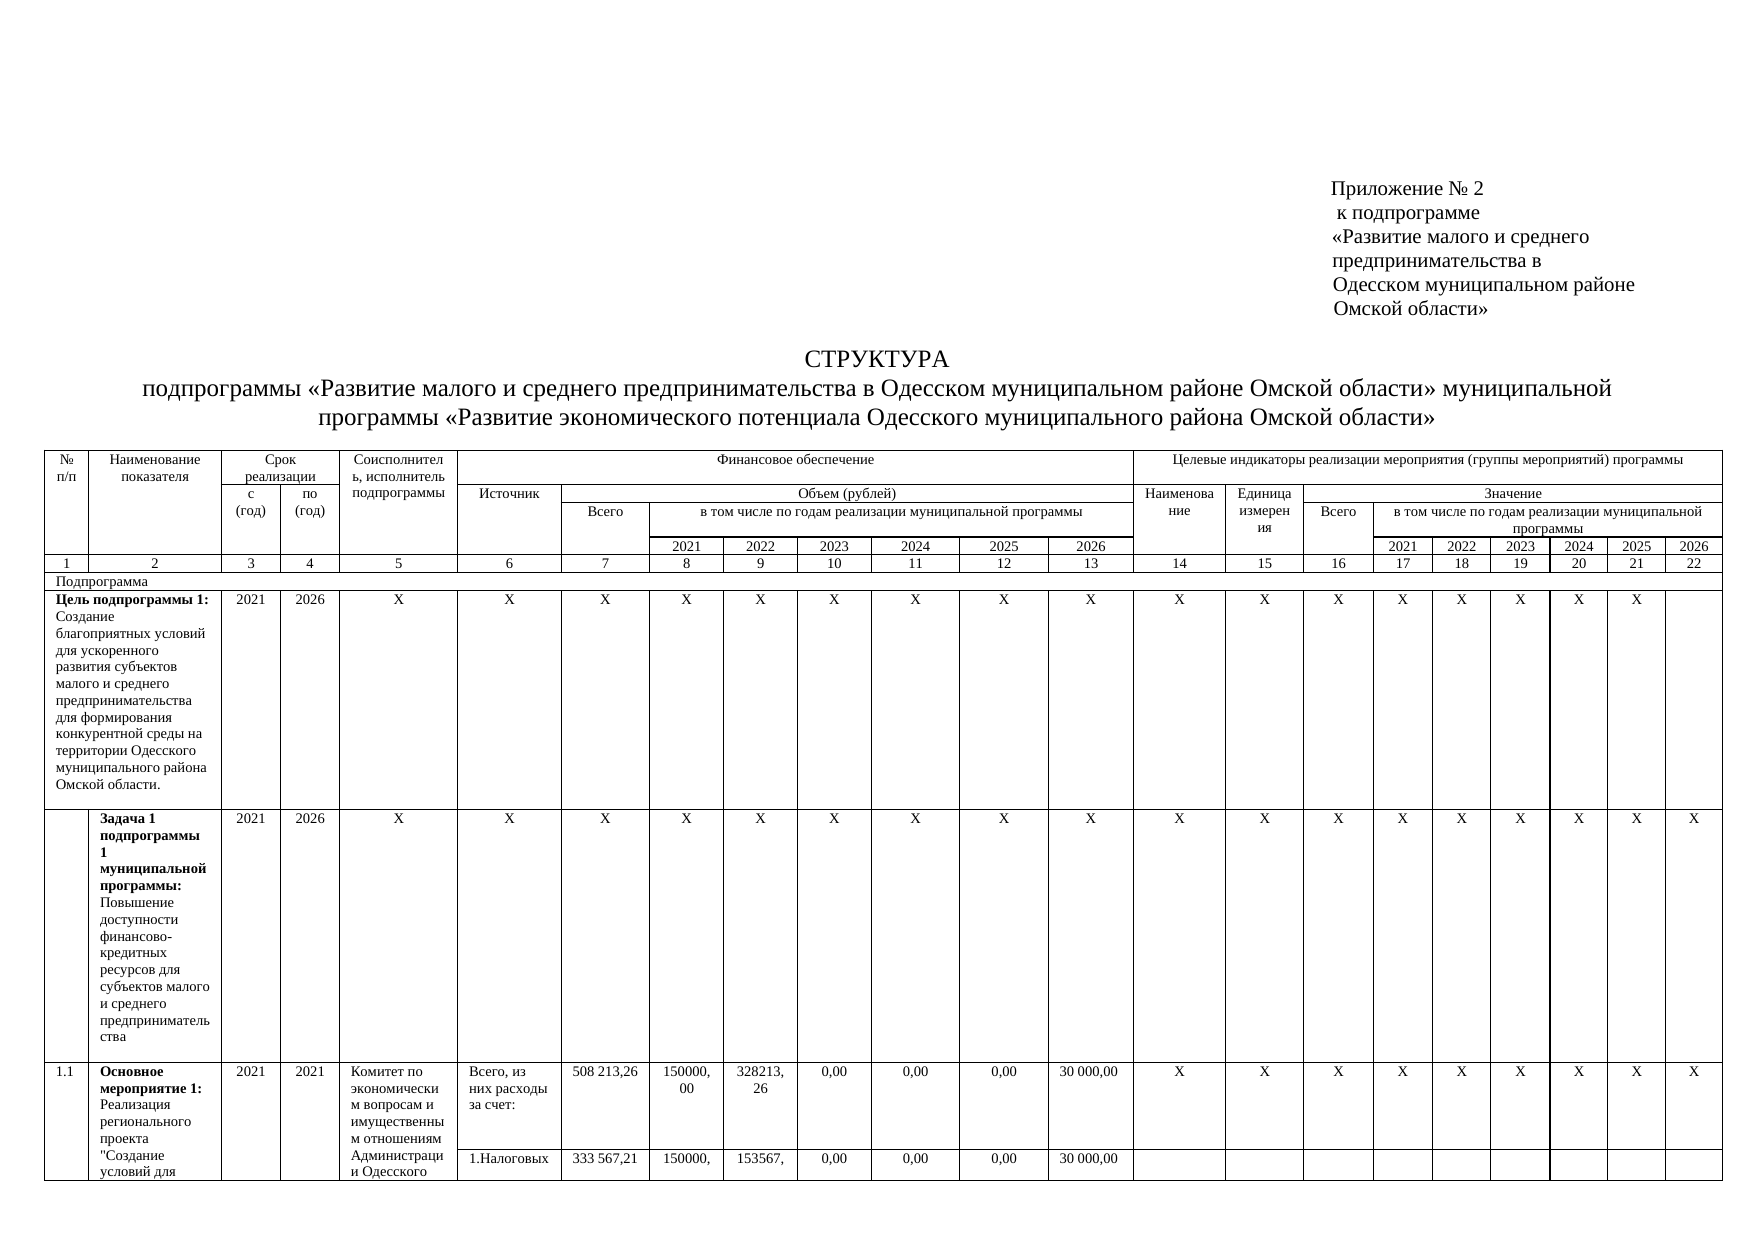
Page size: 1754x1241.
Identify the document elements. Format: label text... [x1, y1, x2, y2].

table_cell Х [1666, 810, 1722, 1062]
table_cell Х [1551, 591, 1607, 809]
table_cell Х [1134, 591, 1225, 809]
table_cell 7 [562, 555, 649, 572]
table_cell 12 [960, 555, 1048, 572]
table_cell Х [1491, 591, 1549, 809]
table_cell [458, 1150, 561, 1180]
table_cell 2025 [1608, 538, 1665, 554]
table_cell 328213,26 [724, 1063, 797, 1149]
table_cell в том числе по годам реализации муниципальной программы [1374, 503, 1722, 536]
table_cell 2 [89, 555, 221, 572]
table_cell Х [650, 591, 723, 809]
table_cell 2022 [1433, 538, 1490, 554]
table_cell Х [724, 591, 797, 809]
table_cell 10 [798, 555, 871, 572]
table_cell X [1374, 1063, 1432, 1149]
table_cell Х [1374, 810, 1432, 1062]
table_cell Значение [1304, 485, 1722, 502]
table_cell Х [1374, 591, 1432, 809]
table_header Финансовое обеспечение [458, 451, 1133, 484]
table_cell 2021 [222, 1063, 280, 1180]
table_cell Комитет по экономическим вопросам и имущественным отношениям Администрации Одесского муниципального района Омской области (далее – Комитет) [340, 1063, 457, 1180]
table_cell Х [960, 810, 1048, 1062]
table_cell Источник [458, 485, 561, 554]
text подпрограммы «Развитие малого и среднего предпринимательства в Одесском муниципальном районе Омской области» муниципальной программы «Развитие экономического потенциала Одесского муниципального района Омской области» [118, 373, 1636, 430]
table_cell 19 [1491, 555, 1549, 572]
table_cell Х [1226, 810, 1303, 1062]
text СТРУКТУРА [118, 344, 1636, 373]
table_cell 2021 [1374, 538, 1432, 554]
table_cell Объем (рублей) [562, 485, 1133, 502]
table_cell Подпрограмма [45, 573, 1722, 590]
text «Развитие малого и среднего [118, 224, 1636, 248]
text к подпрограмме [118, 200, 1636, 224]
table_cell Х [458, 591, 561, 809]
table_cell X [1134, 1063, 1225, 1149]
table_header № п/п [45, 451, 88, 554]
table_cell X [1226, 1063, 1303, 1149]
table_cell 16 [1304, 555, 1373, 572]
table_cell Х [650, 810, 723, 1062]
table_cell 22 [1666, 555, 1722, 572]
table_cell 8 [650, 555, 723, 572]
text Приложение № 2 [118, 176, 1636, 200]
table_cell 0,00 [798, 1063, 871, 1149]
table_cell X [1608, 1063, 1665, 1149]
table_cell 2021 [222, 591, 280, 809]
text Одесском муниципальном районе [118, 272, 1636, 296]
table_cell 2023 [1491, 538, 1549, 554]
table_header Целевые индикаторы реализации мероприятия (группы мероприятий) программы [1134, 451, 1722, 484]
table_cell 3 [222, 555, 280, 572]
table_cell Х [562, 810, 649, 1062]
table_cell Х [1608, 810, 1665, 1062]
table_cell Х [798, 591, 871, 809]
table_cell Х [340, 591, 457, 809]
table_cell Х [724, 810, 797, 1062]
table_cell 0,00 [798, 1150, 871, 1180]
table_cell [1666, 1150, 1722, 1180]
table_cell 15 [1226, 555, 1303, 572]
table_cell [1666, 591, 1722, 809]
table_cell Х [1049, 591, 1133, 809]
table_cell 17 [1374, 555, 1432, 572]
table_cell Основное мероприятие 1: Реализация регионального проекта "Создание условий для легкого старта и комфортного ведения бизнеса", направленного на достижение целей федерального проекта "Создание условий для легкого старта и комфортного ведения бизнеса" [89, 1063, 221, 1180]
table_cell [45, 810, 88, 1062]
table_cell 2024 [872, 538, 959, 554]
table_cell 2023 [798, 538, 871, 554]
table_cell 1.1 [45, 1063, 88, 1180]
table_cell 21 [1608, 555, 1665, 572]
table_cell 5 [340, 555, 457, 572]
table_cell 2021 [281, 1063, 339, 1180]
table_cell Х [562, 591, 649, 809]
text предпринимательства в [118, 248, 1636, 272]
table_cell 14 [1134, 555, 1225, 572]
table_cell 2026 [281, 810, 339, 1062]
table_cell Х [1491, 810, 1549, 1062]
table_header Срок реализации [222, 451, 339, 484]
table_cell Х [458, 810, 561, 1062]
table_cell X [1304, 1063, 1373, 1149]
table_cell 2025 [960, 538, 1048, 554]
table_cell 153567,21 [724, 1150, 797, 1180]
text Омской области» [118, 296, 1636, 320]
table_cell Х [872, 810, 959, 1062]
table_cell 4 [281, 555, 339, 572]
table_cell 30 000,00 [1049, 1150, 1133, 1180]
table_cell Х [1433, 810, 1490, 1062]
table_cell 2026 [1666, 538, 1722, 554]
table_cell [1608, 1150, 1665, 1180]
table_cell 0,00 [960, 1150, 1048, 1180]
table_cell [1134, 1150, 1225, 1180]
table_cell Х [1049, 810, 1133, 1062]
table_cell Всего, из них расходы за счет: [458, 1063, 561, 1149]
table_cell 333 567,21 [562, 1150, 649, 1180]
table_cell 0,00 [960, 1063, 1048, 1149]
table_cell с (год) [222, 485, 280, 554]
table_cell Всего [1304, 503, 1373, 554]
table_cell Наименование [1134, 485, 1225, 554]
table_cell 2021 [650, 538, 723, 554]
table_cell 1 [45, 555, 88, 572]
table_cell [1374, 1150, 1432, 1180]
table_cell 150000,00 [650, 1150, 723, 1180]
table_cell 2026 [281, 591, 339, 809]
table_cell X [1491, 1063, 1549, 1149]
table_cell 150000,00 [650, 1063, 723, 1149]
table_cell X [1433, 1063, 1490, 1149]
table_cell [1226, 1150, 1303, 1180]
table_cell [1551, 1150, 1607, 1180]
table_cell 2021 [222, 810, 280, 1062]
table_cell Цель подпрограммы 1: Создание благоприятных условий для ускоренного развития субъектов малого и среднего предпринимательства для формирования конкурентной среды на территории Одесского муниципального района Омской области. [45, 591, 221, 809]
table_cell Единица измерения [1226, 485, 1303, 554]
table_cell 2026 [1049, 538, 1133, 554]
table_cell Всего [562, 503, 649, 554]
table_cell Х [1226, 591, 1303, 809]
table_cell Х [1551, 810, 1607, 1062]
table_header Соисполнитель, исполнитель подпрограммы [340, 451, 457, 554]
table_cell Х [1134, 810, 1225, 1062]
table_cell [1304, 1150, 1373, 1180]
table_cell Х [1433, 591, 1490, 809]
table_cell 2024 [1551, 538, 1607, 554]
table_cell 9 [724, 555, 797, 572]
table_cell X [1551, 1063, 1607, 1149]
table_cell 30 000,00 [1049, 1063, 1133, 1149]
table_cell 2022 [724, 538, 797, 554]
table_cell 0,00 [872, 1150, 959, 1180]
table_cell Х [872, 591, 959, 809]
table_cell Х [960, 591, 1048, 809]
table_cell 508 213,26 [562, 1063, 649, 1149]
table_cell Х [1304, 810, 1373, 1062]
table_cell X [1666, 1063, 1722, 1149]
table_header Наименование показателя [89, 451, 221, 554]
table_cell по (год) [281, 485, 339, 554]
table_cell Х [798, 810, 871, 1062]
table_cell Задача 1 подпрограммы 1 муниципальной программы: Повышение доступности финансово-кредитных ресурсов для субъектов малого и среднего предпринимательства [89, 810, 221, 1062]
table_cell Х [1608, 591, 1665, 809]
table_cell 6 [458, 555, 561, 572]
table_cell 13 [1049, 555, 1133, 572]
table_cell [1491, 1150, 1549, 1180]
table_cell 11 [872, 555, 959, 572]
table_cell в том числе по годам реализации муниципальной программы [650, 503, 1133, 536]
table_cell [1433, 1150, 1490, 1180]
table_cell 18 [1433, 555, 1490, 572]
table_cell Х [340, 810, 457, 1062]
table_cell 0,00 [872, 1063, 959, 1149]
table_cell Х [1304, 591, 1373, 809]
table_cell 20 [1551, 555, 1607, 572]
